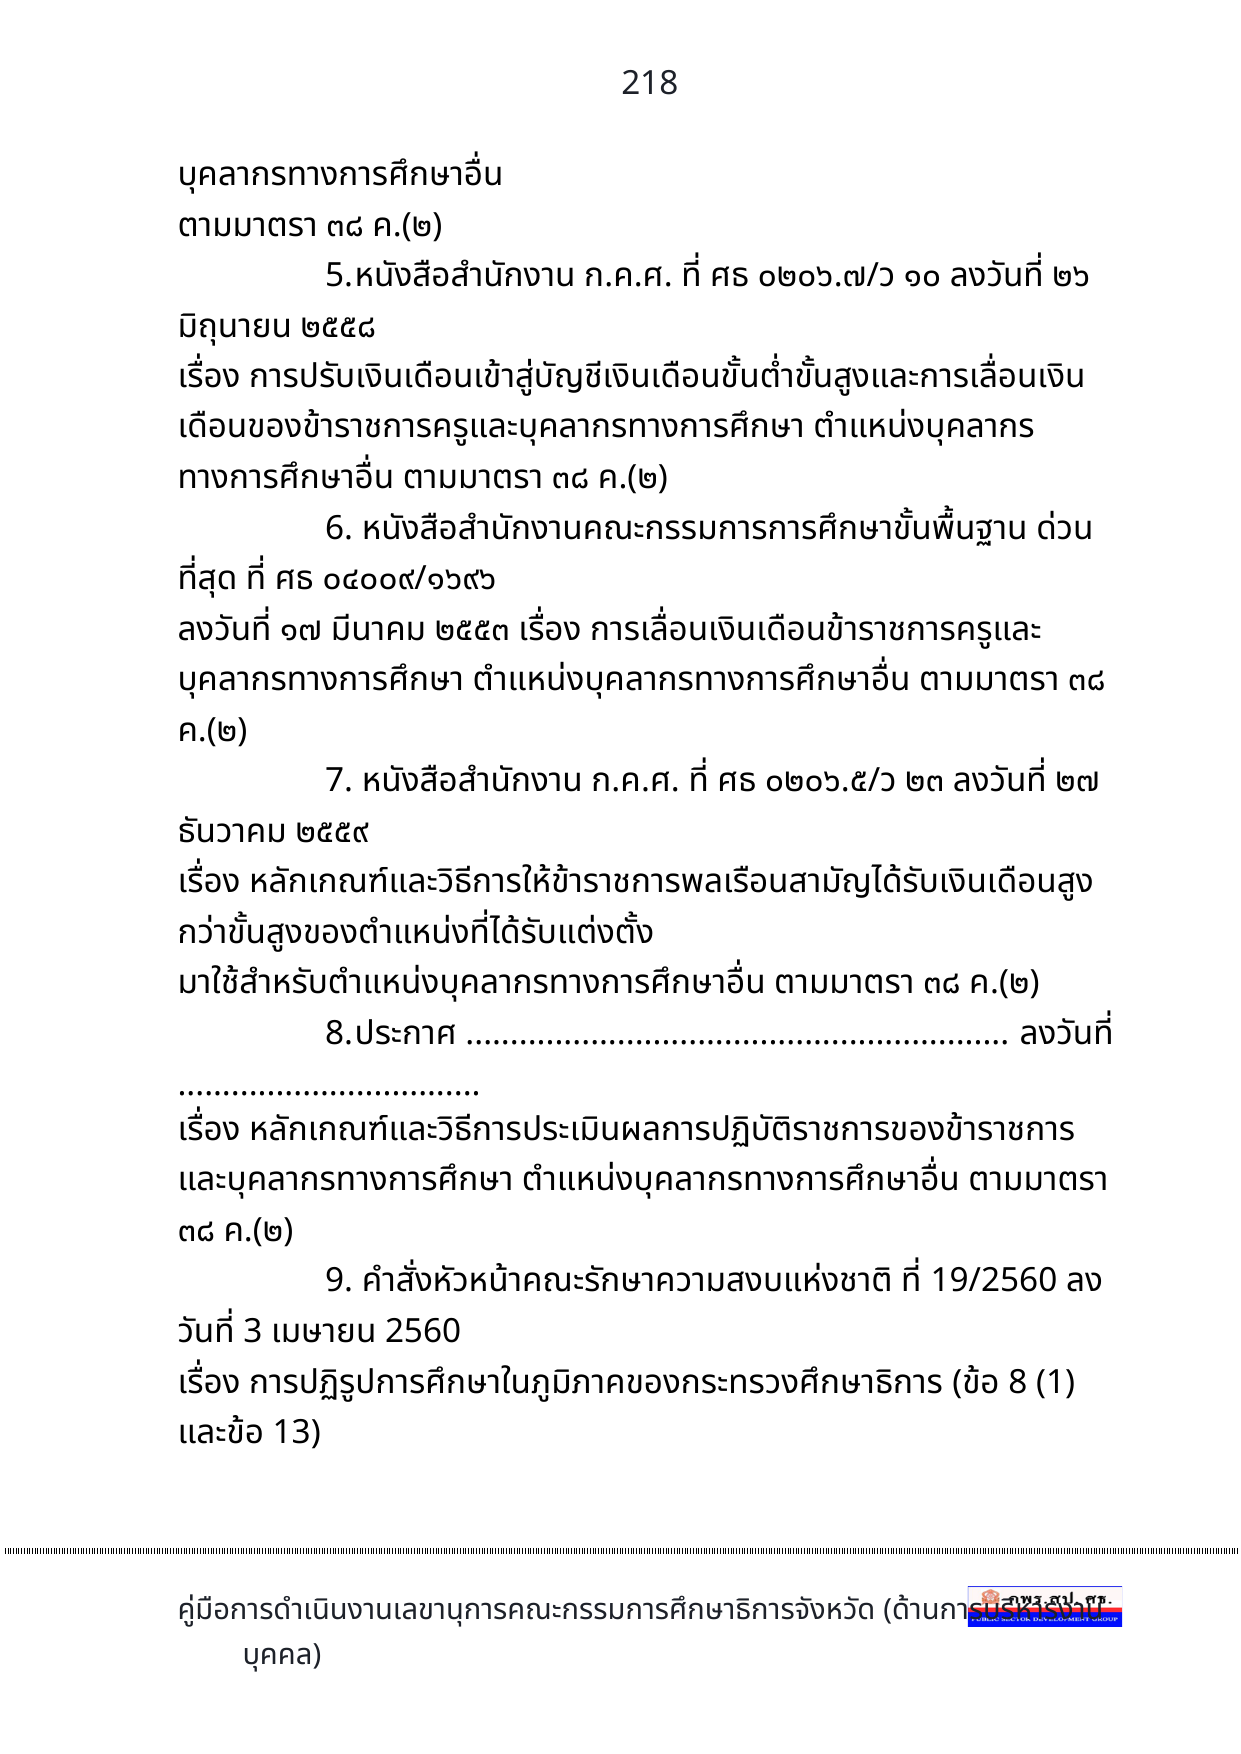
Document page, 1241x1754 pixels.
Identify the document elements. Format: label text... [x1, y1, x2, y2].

picture [967, 1586, 1123, 1627]
text 5. หนังสือสำนักงาน ก.ค.ศ. ที่ ศธ ๐๒๐๖.๗/ว ๑๐ ลงวันที่ ๒๖ มิถุนายน ๒๕๕๘ เรื่อง การปรับเงินเดือนเข้าสู่บัญชีเงินเดือนขั้นต่ำขั้นสูงและการเลื่อนเงินเดือนของข้าราชการครูและบุคลากรทางการศึกษา ตำแหน่งบุคลากรทางการศึกษาอื่น ตามมาตรา ๓๘ ค.(๒) [177, 251, 1122, 503]
text 8. ประกาศ ............................................................. ลงวันที่ .................................. เรื่อง หลักเกณฑ์และวิธีการประเมินผลการปฏิบัติราชการของข้าราชการและบุคลากรทางการศึกษา ตำแหน่งบุคลากรทางการศึกษาอื่น ตามมาตรา ๓๘ ค.(๒) [177, 1009, 1122, 1256]
text 9. คำสั่งหัวหน้าคณะรักษาความสงบแห่งชาติ ที่ 19/2560 ลงวันที่ 3 เมษายน 2560 เรื่อง การปฏิรูปการศึกษาในภูมิภาคของกระทรวงศึกษาธิการ (ข้อ 8 (1) และข้อ 13) [177, 1256, 1122, 1459]
text 6. หนังสือสำนักงานคณะกรรมการการศึกษาขั้นพื้นฐาน ด่วนที่สุด ที่ ศธ ๐๔๐๐๙/๑๖๙๖ ลงวันที่ ๑๗ มีนาคม ๒๕๕๓ เรื่อง การเลื่อนเงินเดือนข้าราชการครูและบุคลากรทางการศึกษา ตำแหน่งบุคลากรทางการศึกษาอื่น ตามมาตรา ๓๘ ค.(๒) [177, 503, 1122, 756]
text 7. หนังสือสำนักงาน ก.ค.ศ. ที่ ศธ ๐๒๐๖.๕/ว ๒๓ ลงวันที่ ๒๗ ธันวาคม ๒๕๕๙ เรื่อง หลักเกณฑ์และวิธีการให้ข้าราชการพลเรือนสามัญได้รับเงินเดือนสูงกว่าขั้นสูงของตำแหน่งที่ได้รับแต่งตั้ง มาใช้สำหรับตำแหน่งบุคลากรทางการศึกษาอื่น ตามมาตรา ๓๘ ค.(๒) [177, 756, 1122, 1009]
